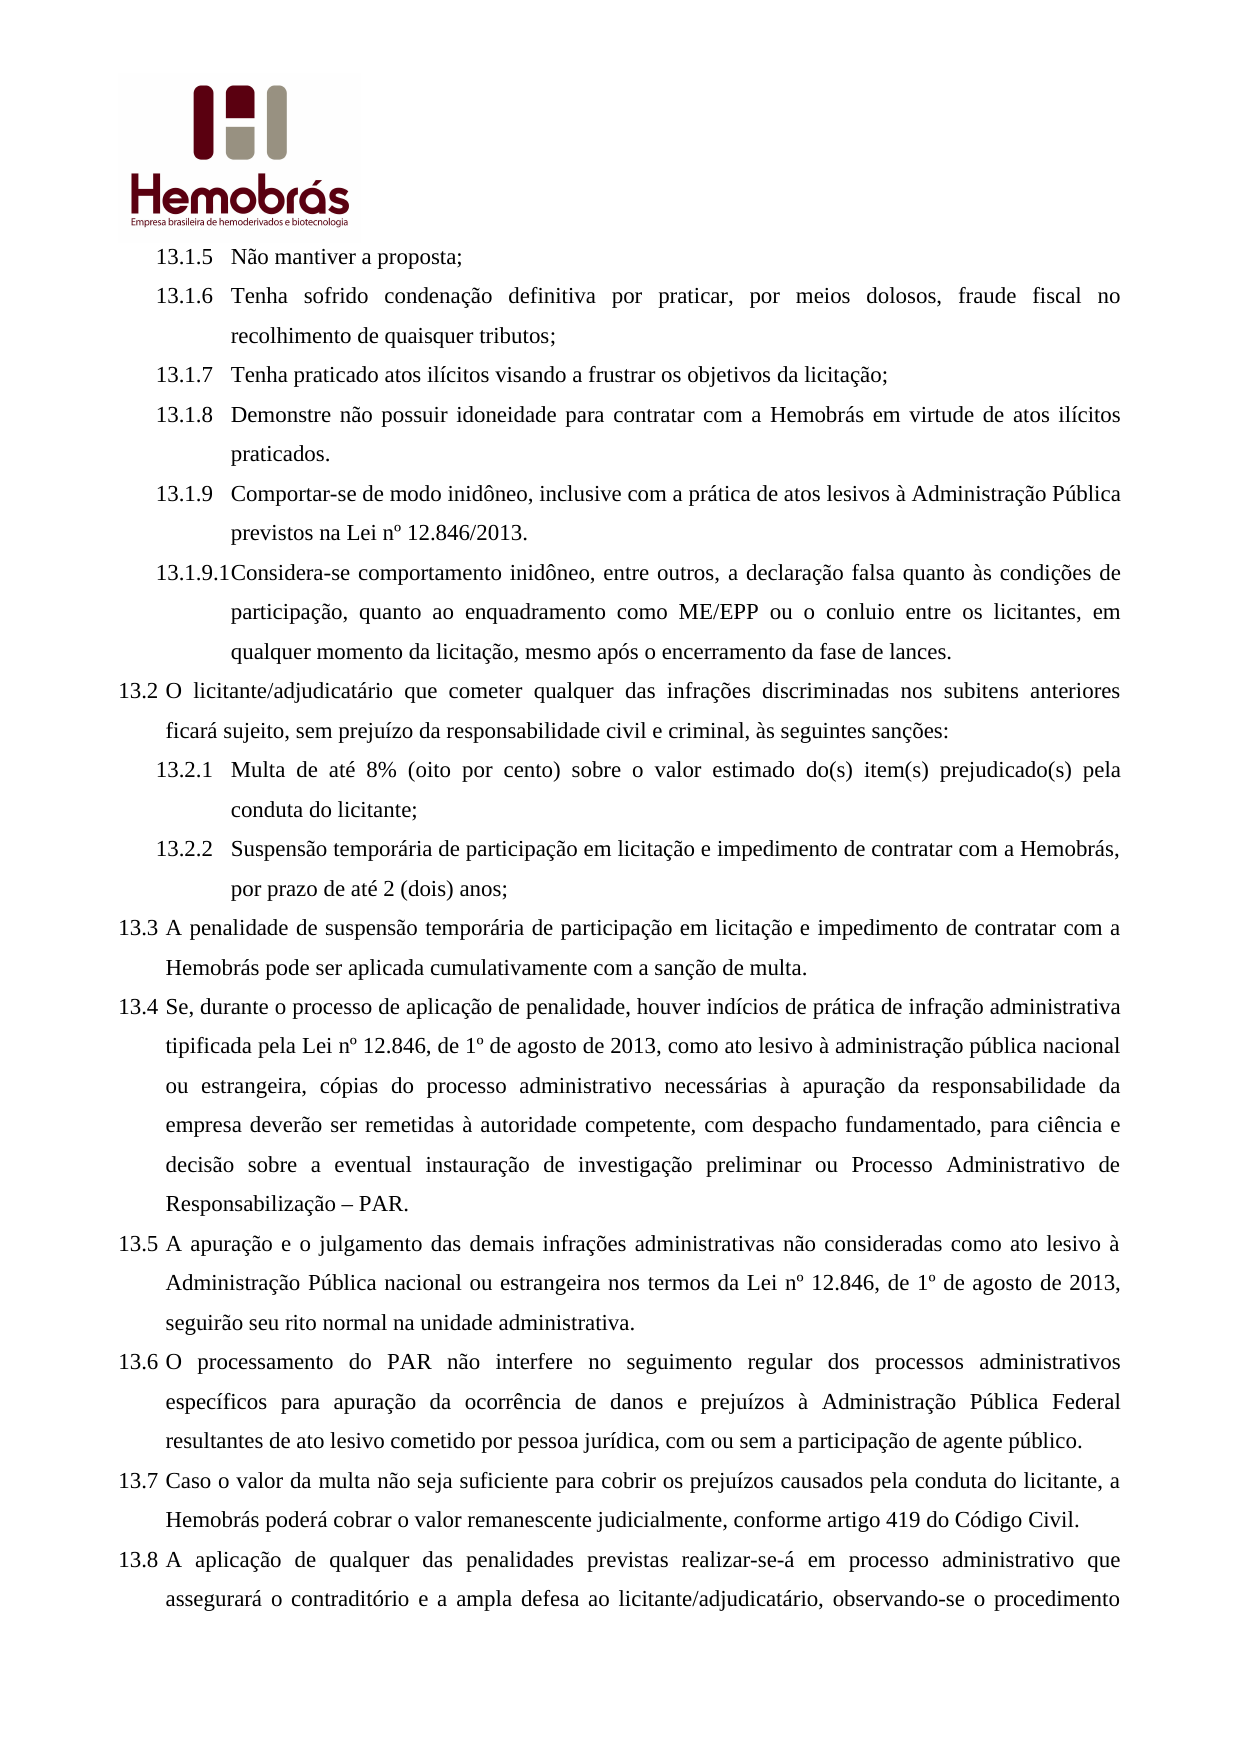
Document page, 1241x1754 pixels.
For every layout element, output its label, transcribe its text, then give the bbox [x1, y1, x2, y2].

list Suspensão temporária de participação em licitação e impedimento de contratar com a Hemobrás, por prazo de até 2 (dois) anos; [156, 835, 1122, 901]
list Não mantiver a proposta; [156, 243, 1122, 269]
list A penalidade de suspensão temporária de participação em licitação e impedimento de contratar com a Hemobrás pode ser aplicada cumulativamente com a sanção de multa. [118, 914, 1122, 980]
picture [118, 73, 362, 243]
list Demonstre não possuir idoneidade para contratar com a Hemobrás em virtude de atos ilícitos praticados. [156, 401, 1122, 467]
list Multa de até 8% (oito por cento) sobre o valor estimado do(s) item(s) prejudicado(s) pela conduta do licitante; [156, 756, 1122, 822]
list O licitante/adjudicatário que cometer qualquer das infrações discriminadas nos subitens anteriores ficará sujeito, sem prejuízo da responsabilidade civil e criminal, às seguintes sanções: [118, 677, 1122, 743]
list A apuração e o julgamento das demais infrações administrativas não consideradas como ato lesivo à Administração Pública nacional ou estrangeira nos termos da Lei nº 12.846, de 1º de agosto de 2013, seguirão seu rito normal na unidade administrativa. [118, 1230, 1122, 1335]
list O processamento do PAR não interfere no seguimento regular dos processos administrativos específicos para apuração da ocorrência de danos e prejuízos à Administração Pública Federal resultantes de ato lesivo cometido por pessoa jurídica, com ou sem a participação de agente público. [118, 1348, 1122, 1454]
list Se, durante o processo de aplicação de penalidade, houver indícios de prática de infração administrativa tipificada pela Lei nº 12.846, de 1º de agosto de 2013, como ato lesivo à administração pública nacional ou estrangeira, cópias do processo administrativo necessárias à apuração da responsabilidade da empresa deverão ser remetidas à autoridade competente, com despacho fundamentado, para ciência e decisão sobre a eventual instauração de investigação preliminar ou Processo Administrativo de Responsabilização – PAR. [118, 993, 1122, 1217]
list Considera-se comportamento inidôneo, entre outros, a declaração falsa quanto às condições de participação, quanto ao enquadramento como ME/EPP ou o conluio entre os licitantes, em qualquer momento da licitação, mesmo após o encerramento da fase de lances. [156, 559, 1122, 664]
list Tenha sofrido condenação definitiva por praticar, por meios dolosos, fraude fiscal no recolhimento de quaisquer tributos; [156, 282, 1122, 348]
list Comportar-se de modo inidôneo, inclusive com a prática de atos lesivos à Administração Pública previstos na Lei nº 12.846/2013. [156, 480, 1122, 546]
list Caso o valor da multa não seja suficiente para cobrir os prejuízos causados pela conduta do licitante, a Hemobrás poderá cobrar o valor remanescente judicialmente, conforme artigo 419 do Código Civil. [118, 1467, 1122, 1533]
list Tenha praticado atos ilícitos visando a frustrar os objetivos da licitação; [156, 361, 1122, 388]
